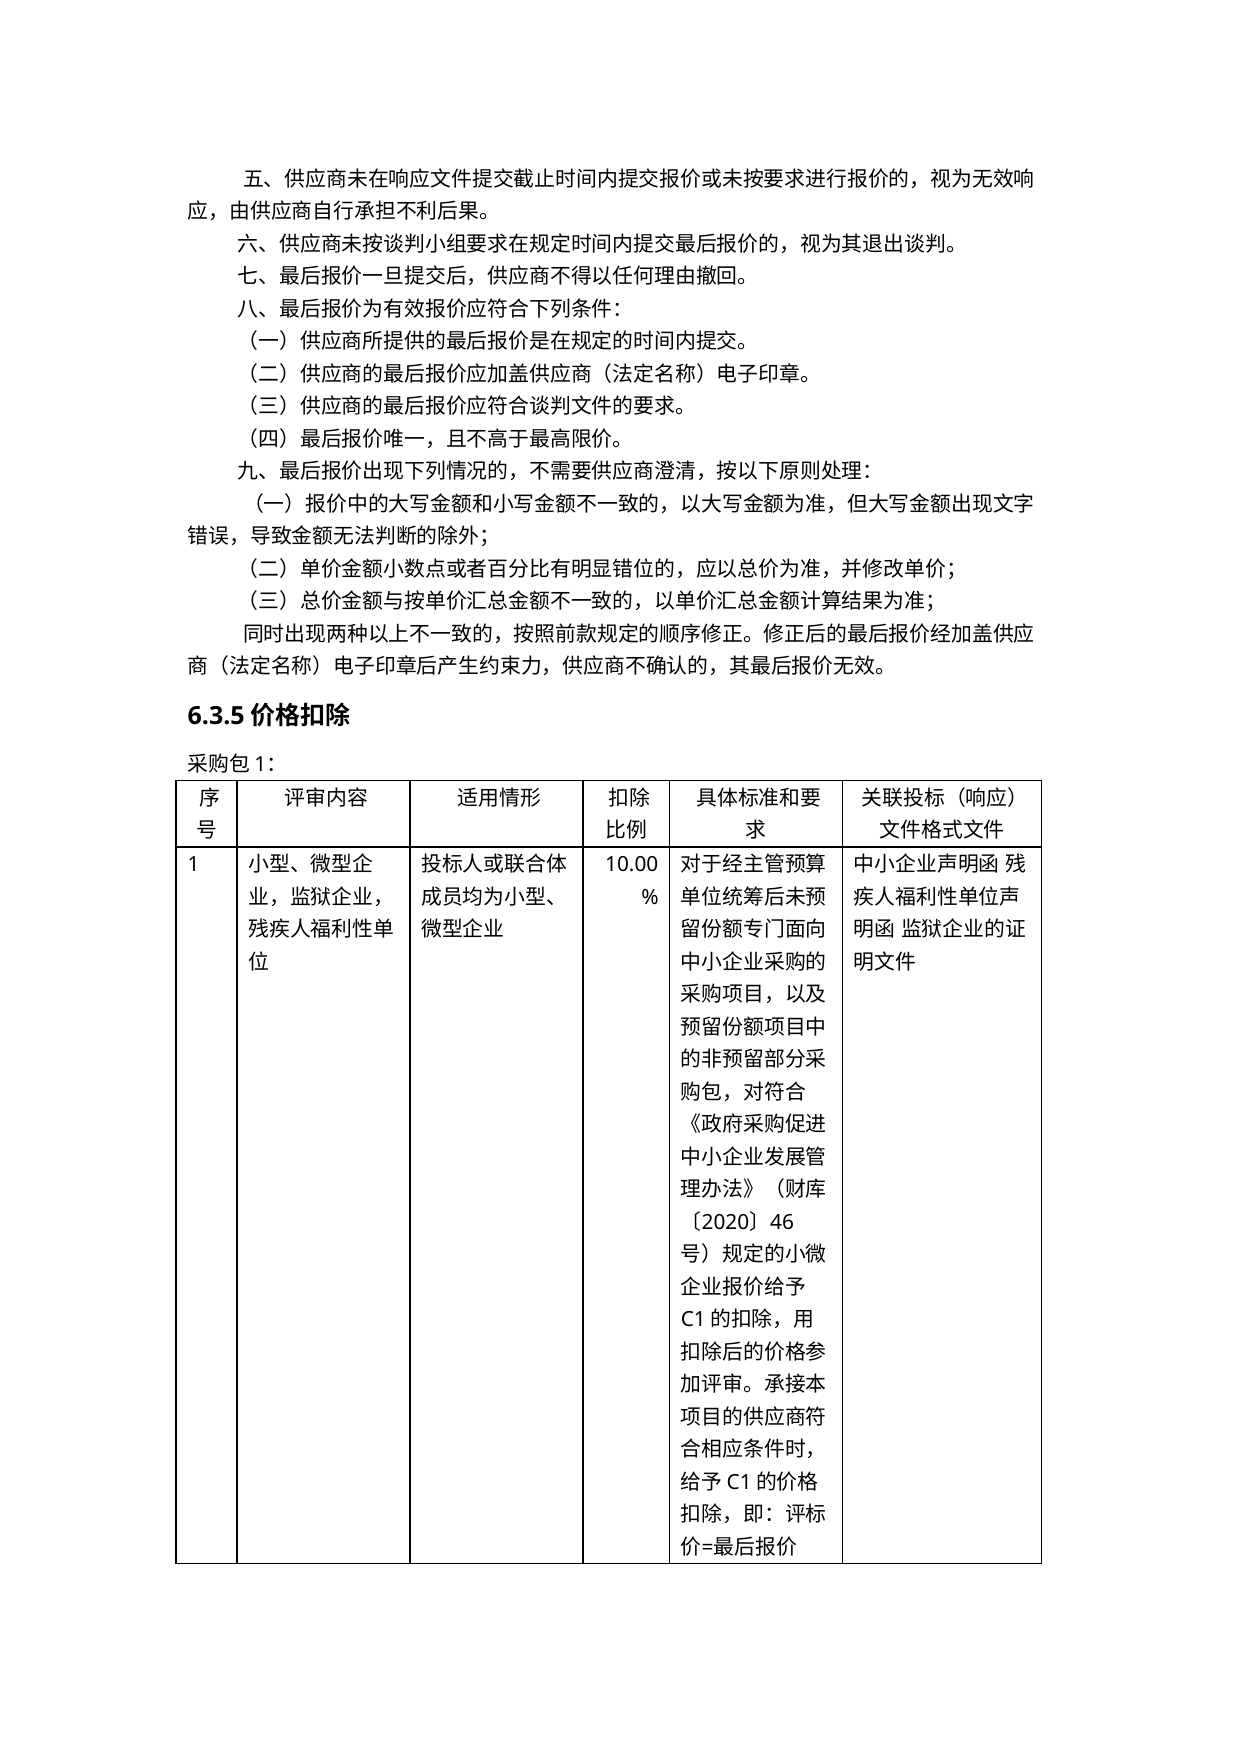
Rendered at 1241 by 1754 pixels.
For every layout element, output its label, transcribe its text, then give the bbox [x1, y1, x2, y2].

table_header 具体标准和要求 [670, 781, 842, 846]
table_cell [843, 848, 1041, 1563]
table_header 评审内容 [238, 781, 409, 846]
text 七、最后报价一旦提交后，供应商不得以任何理由撤回。 [187, 259, 1053, 292]
text （一）报价中的大写金额和小写金额不一致的，以大写金额为准，但大写金额出现文字错误，导致金额无法判断的除外； [187, 487, 1053, 552]
table_cell 投标人或联合体成员均为小型、微型企业 [411, 848, 582, 1563]
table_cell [238, 848, 409, 1563]
text （四）最后报价唯一，且不高于最高限价。 [187, 422, 1053, 454]
table_header 扣除比例 [584, 781, 669, 846]
table_cell 1 [177, 848, 236, 1563]
text （二）供应商的最后报价应加盖供应商（法定名称）电子印章。 [187, 357, 1053, 389]
text （三）供应商的最后报价应符合谈判文件的要求。 [187, 389, 1053, 422]
text 同时出现两种以上不一致的，按照前款规定的顺序修正。修正后的最后报价经加盖供应商（法定名称）电子印章后产生约束力，供应商不确认的，其最后报价无效。 [187, 617, 1053, 682]
text 6.3.5价格扣除 [187, 682, 1053, 747]
table_header 关联投标（响应）文件格式文件 [843, 781, 1041, 846]
table_header 适用情形 [411, 781, 582, 846]
text 八、最后报价为有效报价应符合下列条件： [187, 292, 1053, 324]
text 九、最后报价出现下列情况的，不需要供应商澄清，按以下原则处理： [187, 454, 1053, 487]
text 六、供应商未按谈判小组要求在规定时间内提交最后报价的，视为其退出谈判。 [187, 227, 1053, 259]
table_header 序号 [177, 781, 236, 846]
text 采购包1： [187, 747, 1053, 779]
text （二）单价金额小数点或者百分比有明显错位的，应以总价为准，并修改单价； [187, 552, 1053, 584]
table_cell 10.00% [584, 848, 669, 1563]
text （一）供应商所提供的最后报价是在规定的时间内提交。 [187, 324, 1053, 357]
text （三）总价金额与按单价汇总金额不一致的，以单价汇总金额计算结果为准； [187, 584, 1053, 617]
text 五、供应商未在响应文件提交截止时间内提交报价或未按要求进行报价的，视为无效响应，由供应商自行承担不利后果。 [187, 162, 1053, 227]
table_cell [670, 848, 842, 1563]
